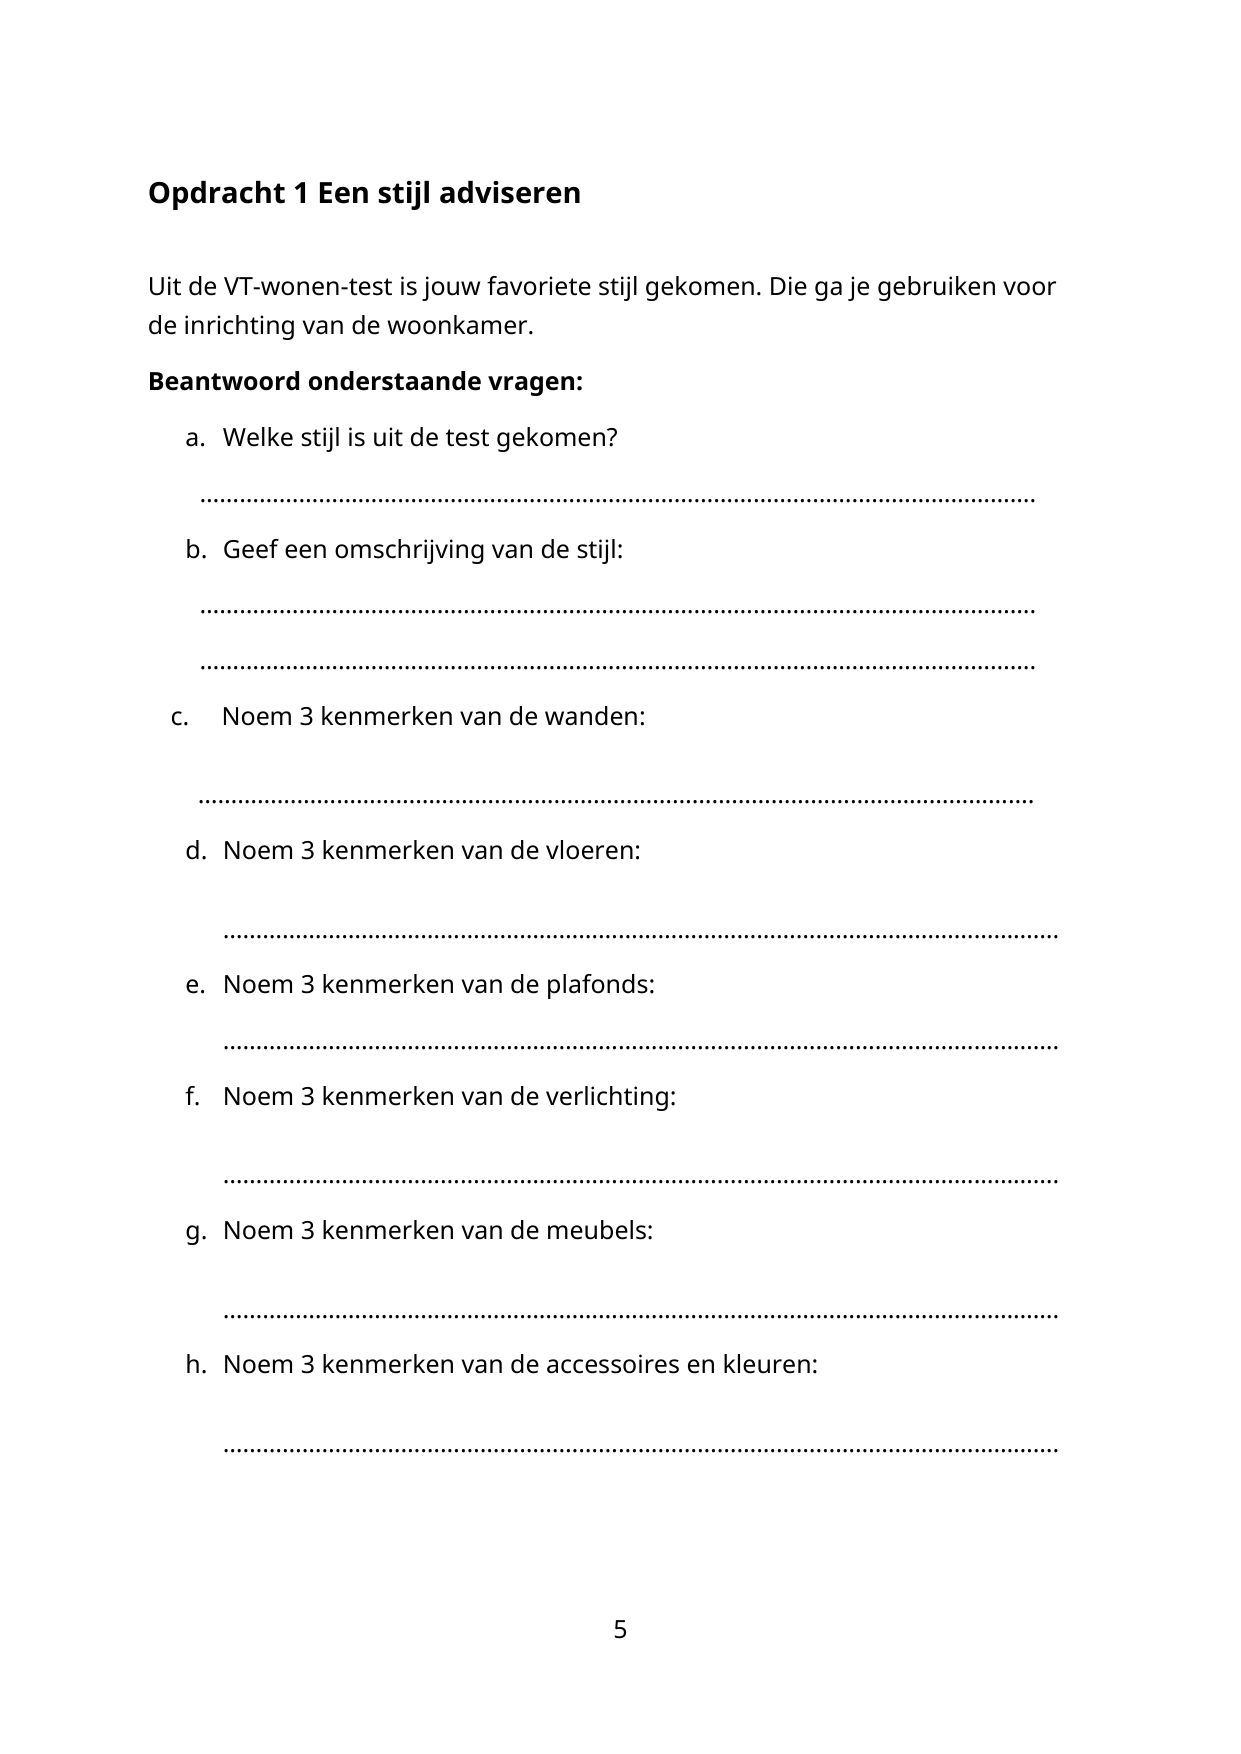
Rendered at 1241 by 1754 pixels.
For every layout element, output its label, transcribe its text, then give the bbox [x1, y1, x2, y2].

text ………………………………………………………………………………………………………………. [148, 587, 1093, 621]
list Geef een omschrijving van de stijl: [185, 531, 1093, 565]
list Noem 3 kenmerken van de vloeren: ………………………………………………………………………………………………………………. [185, 833, 1093, 945]
text ………………………………………………………………………………………………………………. [223, 1023, 1093, 1057]
text ………………………………………………………………………………………………………………. [148, 643, 1093, 677]
subtitle Opdracht 1 Een stijl adviseren [148, 173, 1093, 212]
text Uit de VT-wonen-test is jouw favoriete stijl gekomen. Die ga je gebruiken voor de inrichting van de woonkamer. [148, 269, 1093, 342]
list Welke stijl is uit de test gekomen? [185, 420, 1093, 454]
list Noem 3 kenmerken van de verlichting: ………………………………………………………………………………………………………………. [185, 1079, 1093, 1191]
list Noem 3 kenmerken van de accessoires en kleuren: ………………………………………………………………………………………………………………. [185, 1347, 1093, 1499]
text ………………………………………………………………………………………………………………. [148, 476, 1093, 509]
text Beantwoord onderstaande vragen: [148, 364, 1093, 398]
list Noem 3 kenmerken van de wanden: ………………………………………………………………………………………………………………. [133, 699, 1093, 811]
list Noem 3 kenmerken van de plafonds: [185, 967, 1093, 1001]
list Noem 3 kenmerken van de meubels: ………………………………………………………………………………………………………………. [185, 1213, 1093, 1325]
